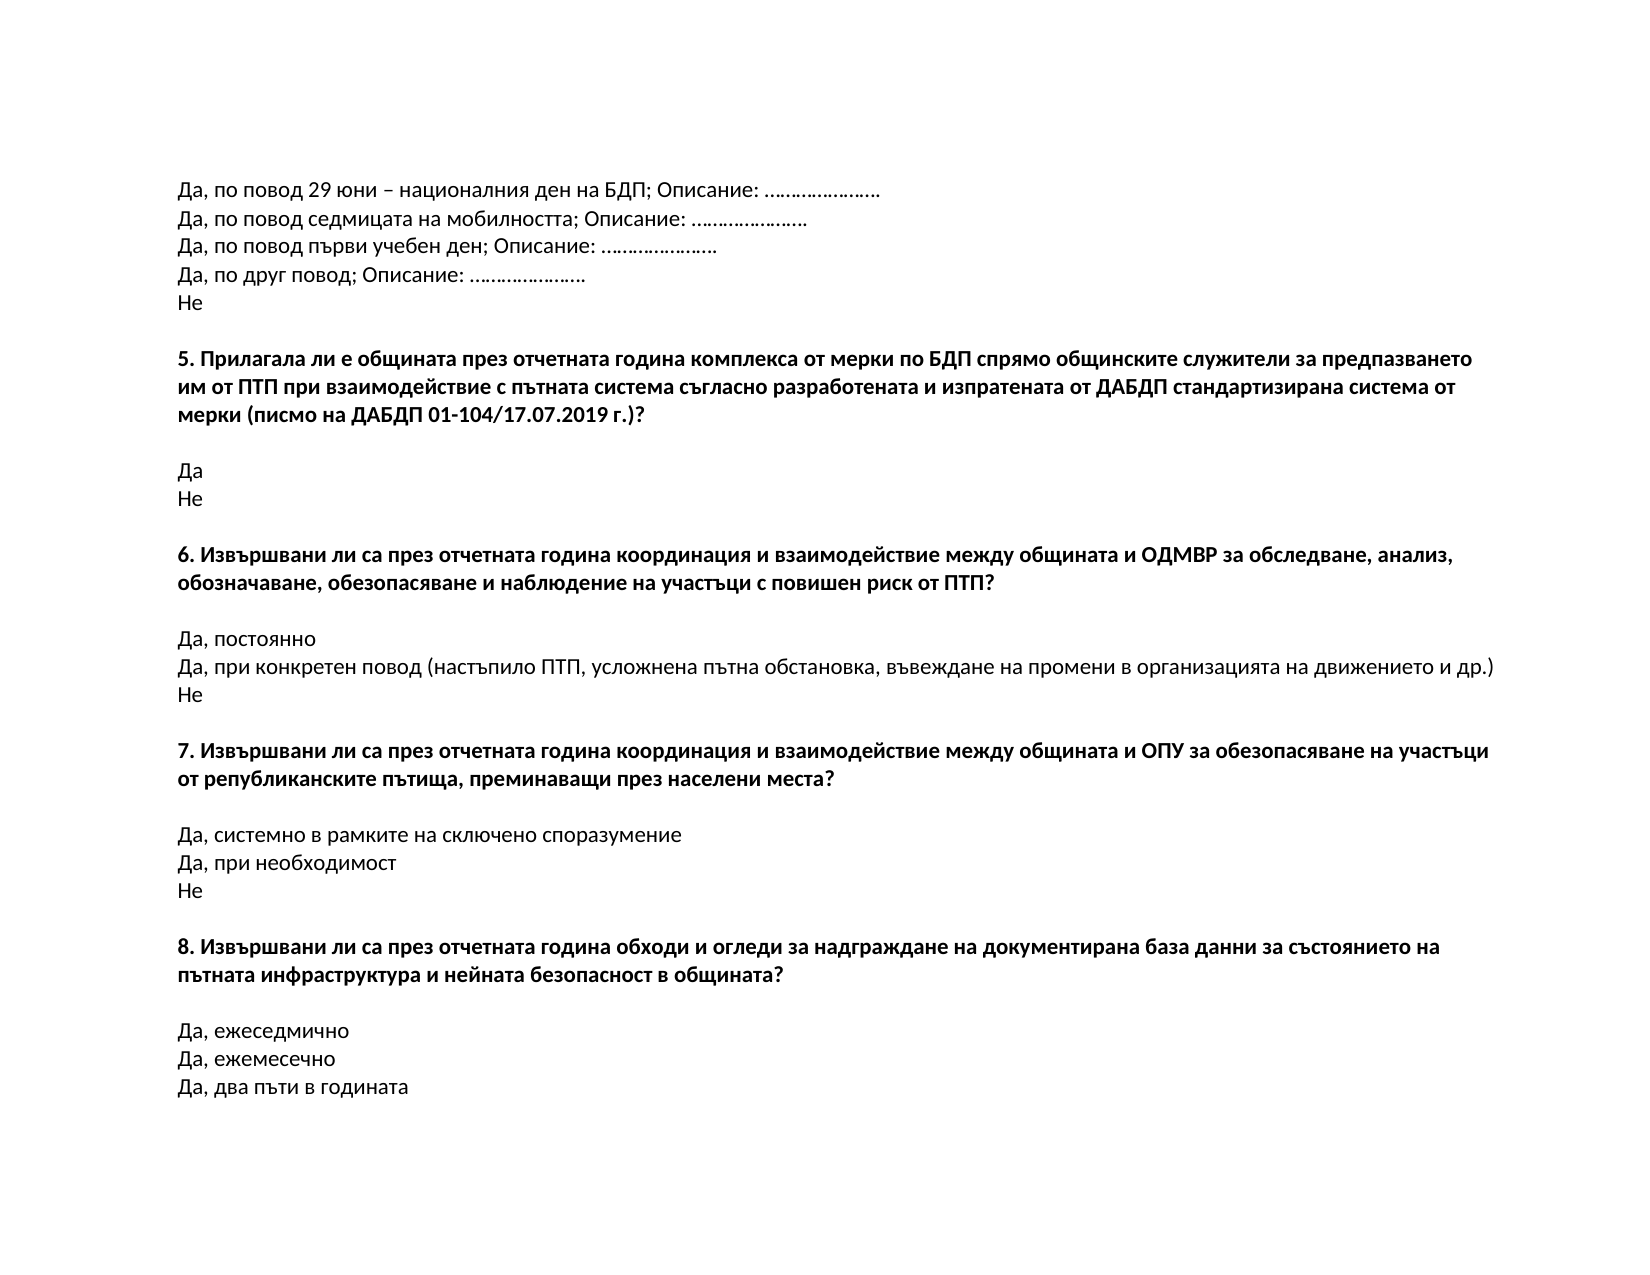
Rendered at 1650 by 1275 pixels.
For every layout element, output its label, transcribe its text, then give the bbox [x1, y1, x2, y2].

text 8. Извършвани ли са през отчетната година обходи и огледи за надграждане на документирана база данни за състоянието на пътната инфраструктура и нейната безопасност в общината? [177, 932, 1502, 988]
text 5. Прилагала ли е общината през отчетната година комплекса от мерки по БДП спрямо общинските служители за предпазването им от ПТП при взаимодействие с пътната система съгласно разработената и изпратената от ДАБДП стандартизирана система от мерки (писмо на ДАБДП 01-104/17.07.2019 г.)? [177, 344, 1502, 428]
text Не [177, 680, 1502, 708]
text Да, ежеседмично [177, 1016, 1502, 1044]
text Не [177, 876, 1502, 904]
text Да, при конкретен повод (настъпило ПТП, усложнена пътна обстановка, въвеждане на промени в организацията на движението и др.) [177, 652, 1502, 680]
text Да [177, 456, 1502, 484]
text Да, по повод седмицата на мобилността; Описание: …………………. [177, 204, 1502, 232]
text Да, при необходимост [177, 848, 1502, 876]
text Да, ежемесечно [177, 1044, 1502, 1072]
text Да, по друг повод; Описание: …………………. [177, 260, 1502, 288]
text Да, два пъти в годината [177, 1072, 1502, 1100]
text Да, по повод 29 юни – националния ден на БДП; Описание: …………………. [177, 176, 1502, 204]
text 6. Извършвани ли са през отчетната година координация и взаимодействие между общината и ОДМВР за обследване, анализ, обозначаване, обезопасяване и наблюдение на участъци с повишен риск от ПТП? [177, 540, 1502, 596]
text Да, системно в рамките на сключено споразумение [177, 820, 1502, 848]
text Не [177, 484, 1502, 512]
text Не [177, 288, 1502, 316]
text Да, постоянно [177, 624, 1502, 652]
text 7. Извършвани ли са през отчетната година координация и взаимодействие между общината и ОПУ за обезопасяване на участъци от републиканските пътища, преминаващи през населени места? [177, 736, 1502, 792]
text Да, по повод първи учебен ден; Описание: …………………. [177, 232, 1502, 260]
